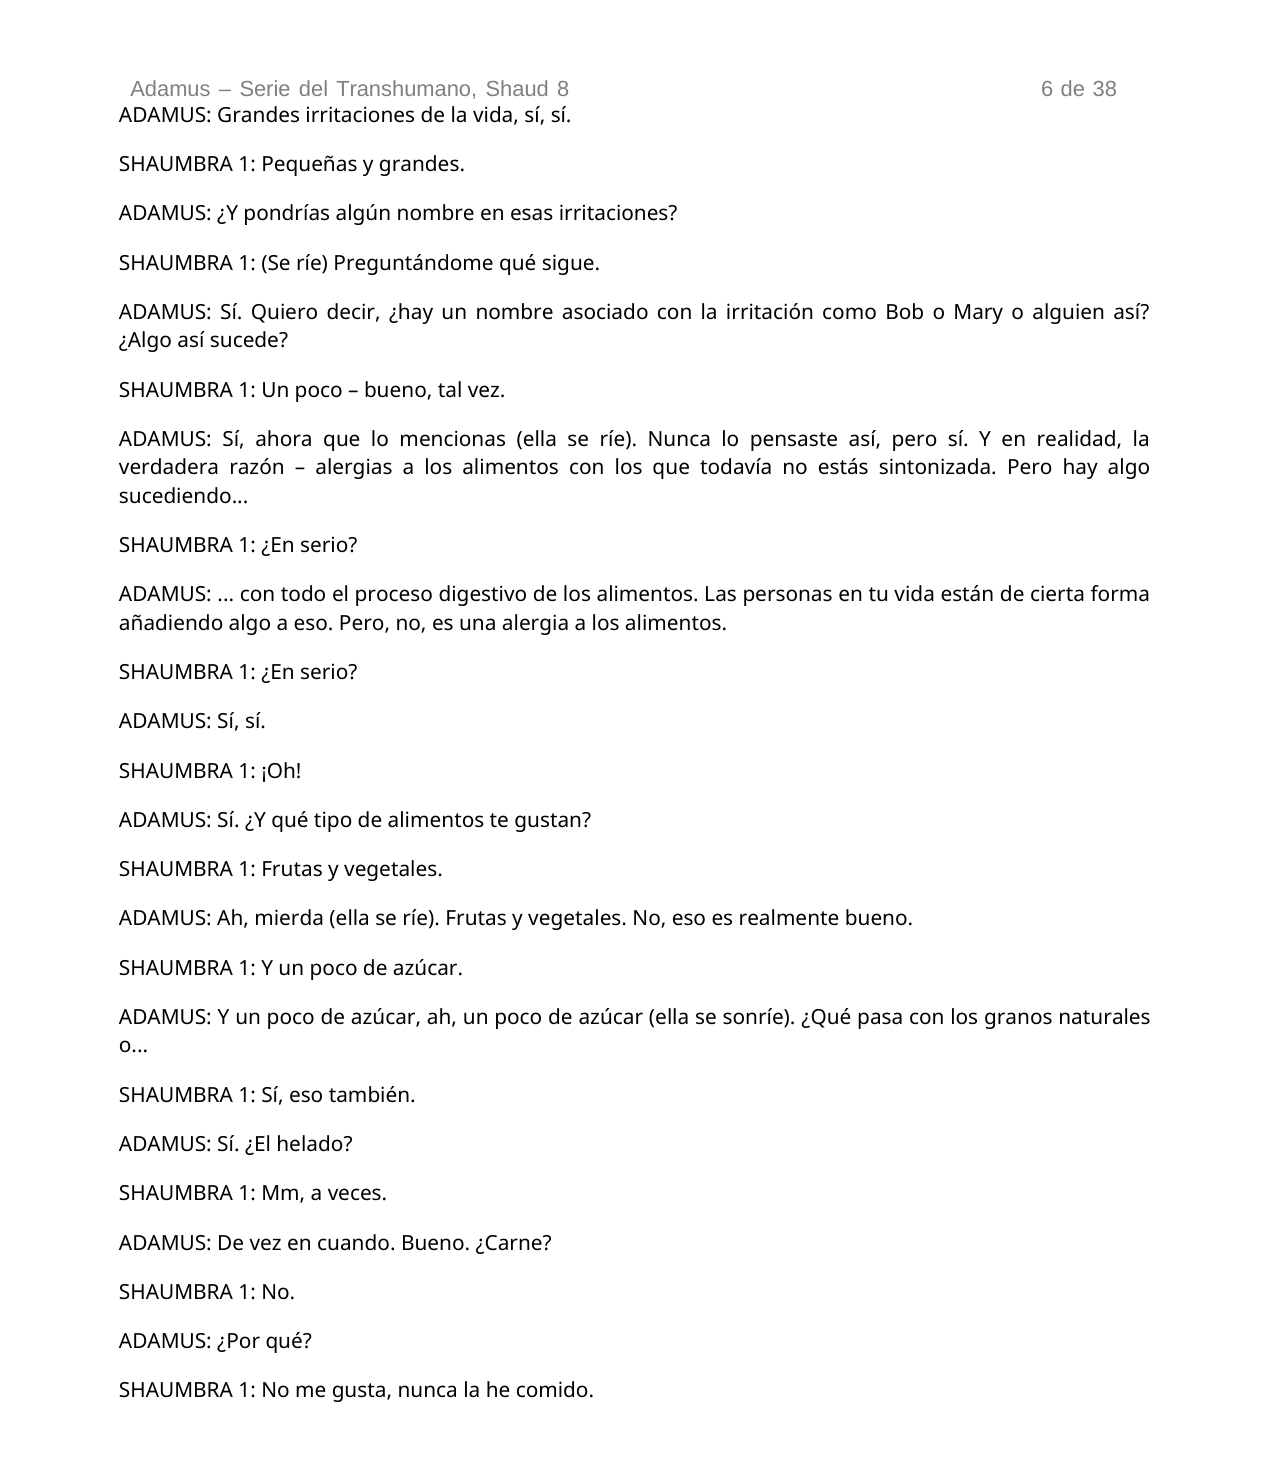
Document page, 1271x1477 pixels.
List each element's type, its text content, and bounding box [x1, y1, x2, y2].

text SHAUMBRA 1: Sí, eso también. [119, 1080, 1152, 1108]
text SHAUMBRA 1: No. [119, 1277, 1152, 1305]
text ADAMUS: Sí. ¿Y qué tipo de alimentos te gustan? [119, 805, 1152, 833]
text ADAMUS: Y un poco de azúcar, ah, un poco de azúcar (ella se sonríe). ¿Qué pasa con los granos naturales o... [119, 1002, 1152, 1059]
text SHAUMBRA 1: Frutas y vegetales. [119, 854, 1152, 883]
text ADAMUS: De vez en cuando. Bueno. ¿Carne? [119, 1228, 1152, 1256]
text SHAUMBRA 1: Un poco – bueno, tal vez. [119, 375, 1152, 403]
text ADAMUS: ¿Por qué? [119, 1326, 1152, 1354]
text SHAUMBRA 1: ¡Oh! [119, 756, 1152, 784]
text ADAMUS: Sí, sí. [119, 706, 1152, 735]
text SHAUMBRA 1: Pequeñas y grandes. [119, 149, 1152, 178]
text ADAMUS: Sí. ¿El helado? [119, 1129, 1152, 1157]
text SHAUMBRA 1: ¿En serio? [119, 530, 1152, 559]
text SHAUMBRA 1: Y un poco de azúcar. [119, 953, 1152, 981]
text ADAMUS: ... con todo el proceso digestivo de los alimentos. Las personas en tu vida están de cierta forma añadiendo algo a eso. Pero, no, es una alergia a los alimentos. [119, 579, 1152, 636]
text ADAMUS: Sí, ahora que lo mencionas (ella se ríe). Nunca lo pensaste así, pero sí. Y en realidad, la verdadera razón – alergias a los alimentos con los que todavía no estás sintonizada. Pero hay algo sucediendo... [119, 424, 1152, 509]
text ADAMUS: ¿Y pondrías algún nombre en esas irritaciones? [119, 198, 1152, 227]
text SHAUMBRA 1: Mm, a veces. [119, 1178, 1152, 1207]
text SHAUMBRA 1: ¿En serio? [119, 657, 1152, 686]
text SHAUMBRA 1: (Se ríe) Preguntándome qué sigue. [119, 248, 1152, 276]
text SHAUMBRA 1: No me gusta, nunca la he comido. [119, 1375, 1152, 1404]
text ADAMUS: Sí. Quiero decir, ¿hay un nombre asociado con la irritación como Bob o Mary o alguien así? ¿Algo así sucede? [119, 297, 1152, 354]
text ADAMUS: Ah, mierda (ella se ríe). Frutas y vegetales. No, eso es realmente bueno. [119, 903, 1152, 932]
text ADAMUS: Grandes irritaciones de la vida, sí, sí. [119, 100, 1152, 128]
